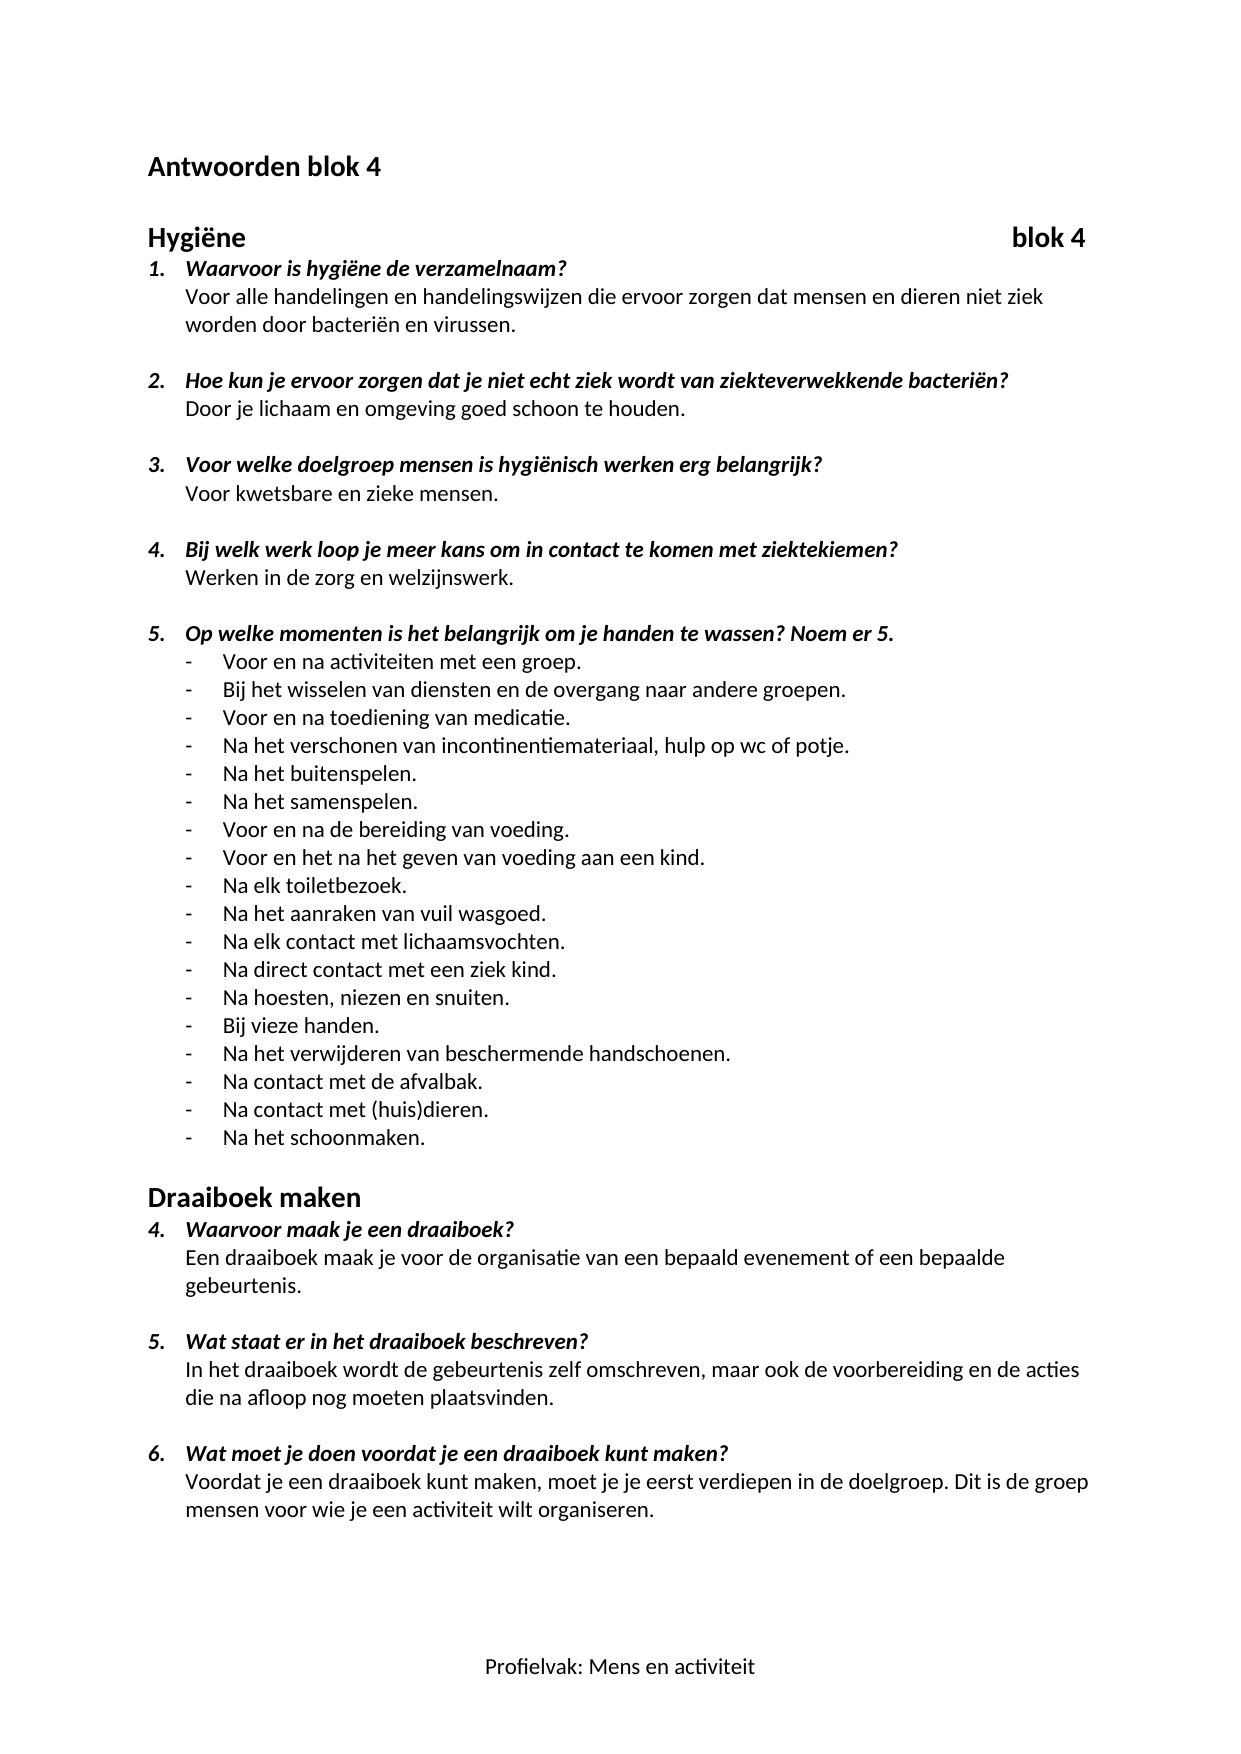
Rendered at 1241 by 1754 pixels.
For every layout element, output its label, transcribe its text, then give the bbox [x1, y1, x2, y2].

list Na het schoonmaken. [185, 1123, 1093, 1151]
list Na direct contact met een ziek kind. [185, 955, 1093, 983]
list Na contact met de afvalbak. [185, 1067, 1093, 1095]
text Voor alle handelingen en handelingswijzen die ervoor zorgen dat mensen en dieren niet ziek worden door bacteriën en virussen. [185, 282, 1093, 338]
list Bij vieze handen. [185, 1011, 1093, 1039]
text Door je lichaam en omgeving goed schoon te houden. [185, 394, 1093, 423]
text Voor kwetsbare en zieke mensen. [185, 479, 1093, 507]
list Na het verwijderen van beschermende handschoenen. [185, 1039, 1093, 1067]
list Na het aanraken van vuil wasgoed. [185, 899, 1093, 927]
list Na hoesten, niezen en snuiten. [185, 983, 1093, 1011]
text Een draaiboek maak je voor de organisatie van een bepaald evenement of een bepaalde gebeurtenis. [185, 1243, 1093, 1299]
list Voor en na de bereiding van voeding. [185, 815, 1093, 843]
list Na het samenspelen. [185, 787, 1093, 815]
text Antwoorden blok 4 [148, 148, 1093, 183]
list Waarvoor is hygiëne de verzamelnaam? [148, 254, 1093, 282]
list Na elk contact met lichaamsvochten. [185, 927, 1093, 955]
list Waarvoor maak je een draaiboek? [148, 1215, 1093, 1243]
list Bij welk werk loop je meer kans om in contact te komen met ziektekiemen? [148, 535, 1093, 563]
text Hygiëne blok 4 [148, 219, 1093, 254]
list Op welke momenten is het belangrijk om je handen te wassen? Noem er 5. [148, 619, 1093, 647]
list Voor welke doelgroep mensen is hygiënisch werken erg belangrijk? [148, 451, 1093, 479]
list Na elk toiletbezoek. [185, 871, 1093, 899]
list Na het buitenspelen. [185, 759, 1093, 787]
list Na contact met (huis)dieren. [185, 1095, 1093, 1123]
list Bij het wisselen van diensten en de overgang naar andere groepen. [185, 675, 1093, 703]
list Voor en na toediening van medicatie. [185, 703, 1093, 731]
list Wat staat er in het draaiboek beschreven? [148, 1327, 1093, 1355]
list Na het verschonen van incontinentiemateriaal, hulp op wc of potje. [185, 731, 1093, 759]
text Draaiboek maken [148, 1179, 1093, 1215]
list Voor en het na het geven van voeding aan een kind. [185, 843, 1093, 871]
list Hoe kun je ervoor zorgen dat je niet echt ziek wordt van ziekteverwekkende bacteriën? [148, 367, 1093, 394]
list Wat moet je doen voordat je een draaiboek kunt maken? [148, 1439, 1093, 1467]
text Voordat je een draaiboek kunt maken, moet je je eerst verdiepen in de doelgroep. Dit is de groep mensen voor wie je een activiteit wilt organiseren. [185, 1467, 1093, 1523]
text In het draaiboek wordt de gebeurtenis zelf omschreven, maar ook de voorbereiding en de acties die na afloop nog moeten plaatsvinden. [185, 1355, 1093, 1411]
text Werken in de zorg en welzijnswerk. [185, 563, 1093, 591]
list Voor en na activiteiten met een groep. [185, 647, 1093, 675]
